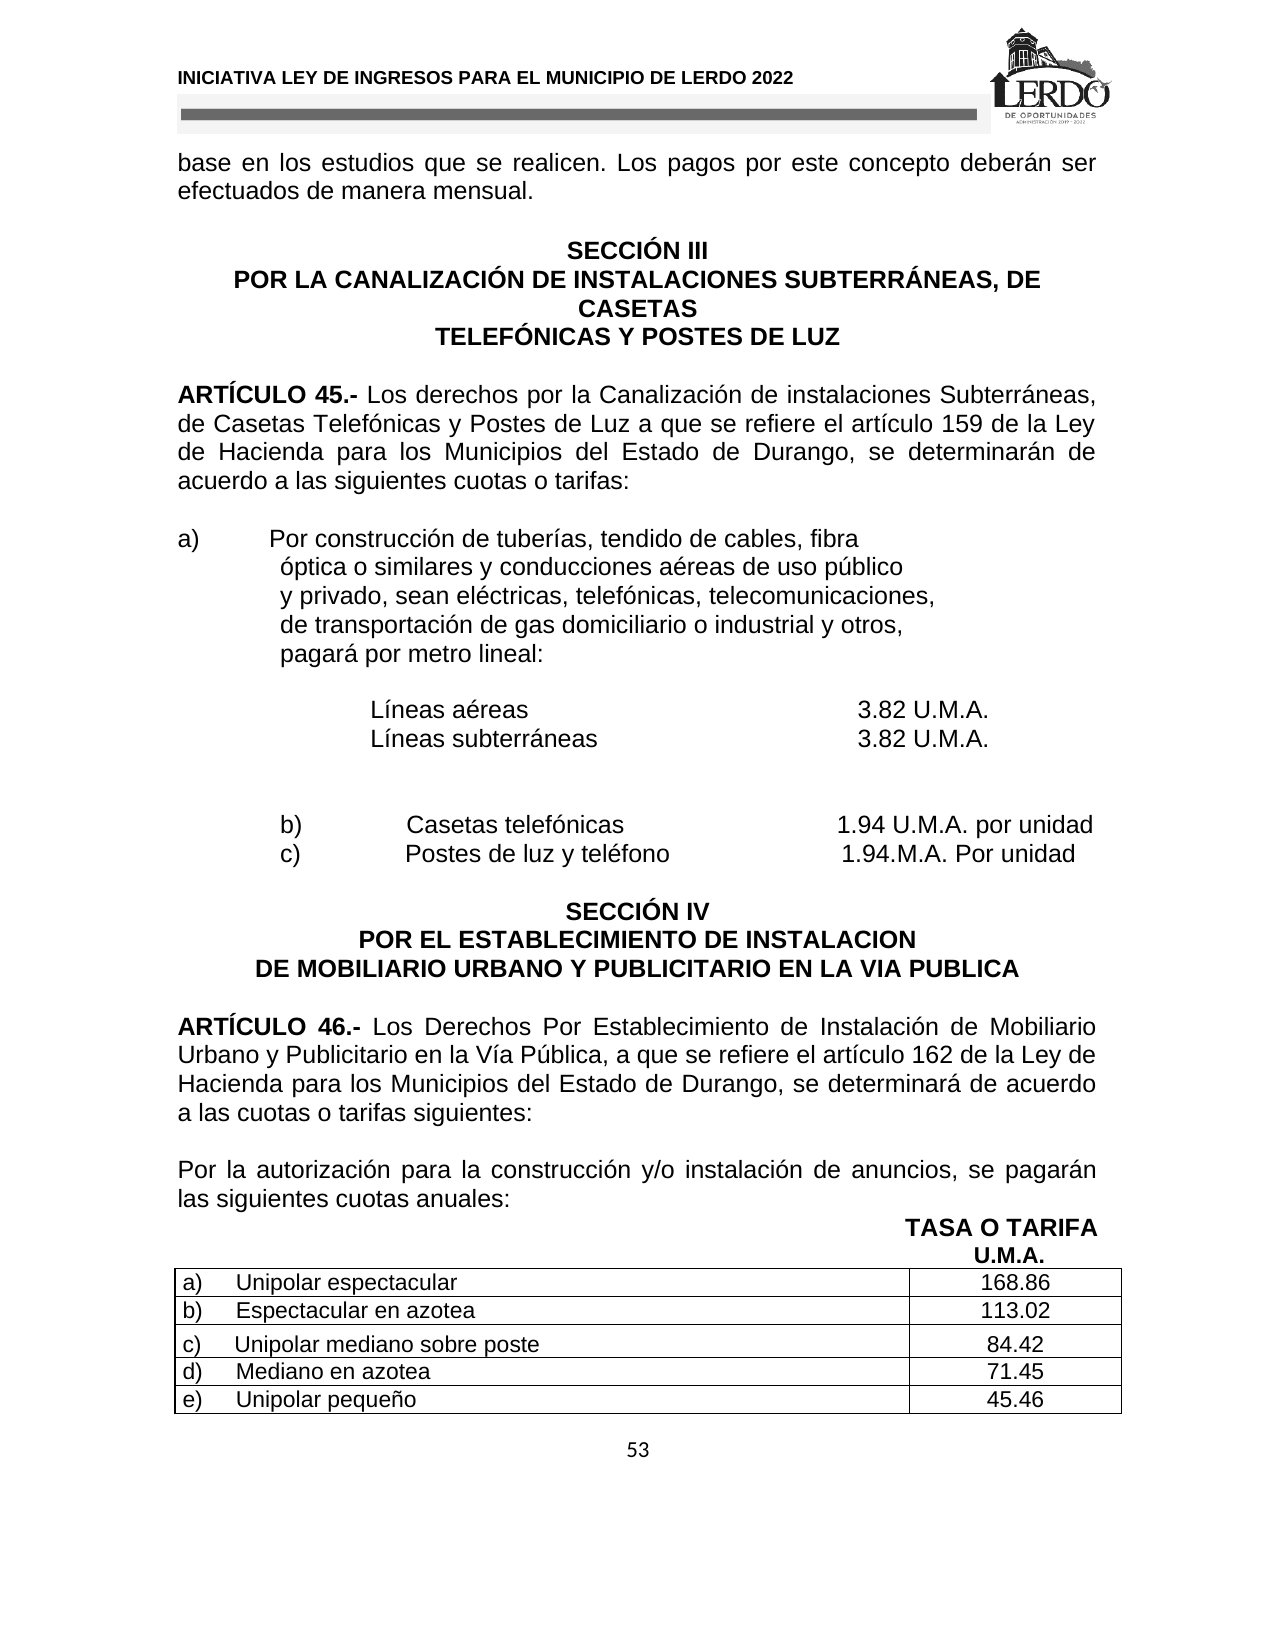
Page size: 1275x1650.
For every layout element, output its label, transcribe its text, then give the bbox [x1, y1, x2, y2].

text TELEFÓNICAS Y POSTES DE LUZ [177, 322, 1098, 351]
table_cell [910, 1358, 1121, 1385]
text y privado, sean eléctricas, telefónicas, telecomunicaciones, [280, 581, 1098, 610]
text ARTÍCULO 46.- Los Derechos Por Establecimiento de Instalación de Mobiliario Urbano y Publicitario en la Vía Pública, a que se refiere el artículo 162 de la Ley de Hacienda para los Municipios del Estado de Durango, se determinará de acuerdo a las cuotas o tarifas siguientes: [177, 1012, 1098, 1127]
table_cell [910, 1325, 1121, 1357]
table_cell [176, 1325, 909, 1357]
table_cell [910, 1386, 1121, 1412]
text b) Casetas telefónicas 1.94 U.M.A. por unidad [280, 810, 1098, 839]
text POR EL ESTABLECIMIENTO DE INSTALACION [177, 925, 1098, 954]
text óptica o similares y conducciones aéreas de uso público [280, 552, 1098, 581]
text de transportación de gas domiciliario o industrial y otros, [280, 610, 1098, 639]
text POR LA CANALIZACIÓN DE INSTALACIONES SUBTERRÁNEAS, DE [177, 265, 1098, 294]
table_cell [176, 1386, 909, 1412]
text Líneas subterráneas 3.82 U.M.A. [280, 724, 1098, 753]
text SECCIÓN IV [177, 897, 1098, 925]
text ARTÍCULO 45.- Los derechos por la Canalización de instalaciones Subterráneas, de Casetas Telefónicas y Postes de Luz a que se refiere el artículo 159 de la Ley de Hacienda para los Municipios del Estado de Durango, se determinarán de acuerdo a las siguientes cuotas o tarifas: [177, 380, 1098, 495]
text DE MOBILIARIO URBANO Y PUBLICITARIO EN LA VIA PUBLICA [177, 954, 1098, 983]
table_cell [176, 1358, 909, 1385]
text Líneas aéreas 3.82 U.M.A. [280, 695, 1098, 724]
text CASETAS [177, 294, 1098, 322]
text a) Por construcción de tuberías, tendido de cables, fibra [177, 524, 1098, 552]
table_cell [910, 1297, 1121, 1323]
text U.M.A. [177, 1242, 1098, 1268]
picture [177, 24, 1122, 134]
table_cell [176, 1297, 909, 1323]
text c) Postes de luz y teléfono 1.94.M.A. Por unidad [280, 839, 1098, 868]
text SECCIÓN III [177, 236, 1098, 265]
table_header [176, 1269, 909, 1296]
text Por la autorización para la construcción y/o instalación de anuncios, se pagarán las siguientes cuotas anuales: [177, 1155, 1098, 1213]
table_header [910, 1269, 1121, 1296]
text pagará por metro lineal: [280, 639, 1098, 667]
text TASA O TARIFA [177, 1213, 1098, 1242]
